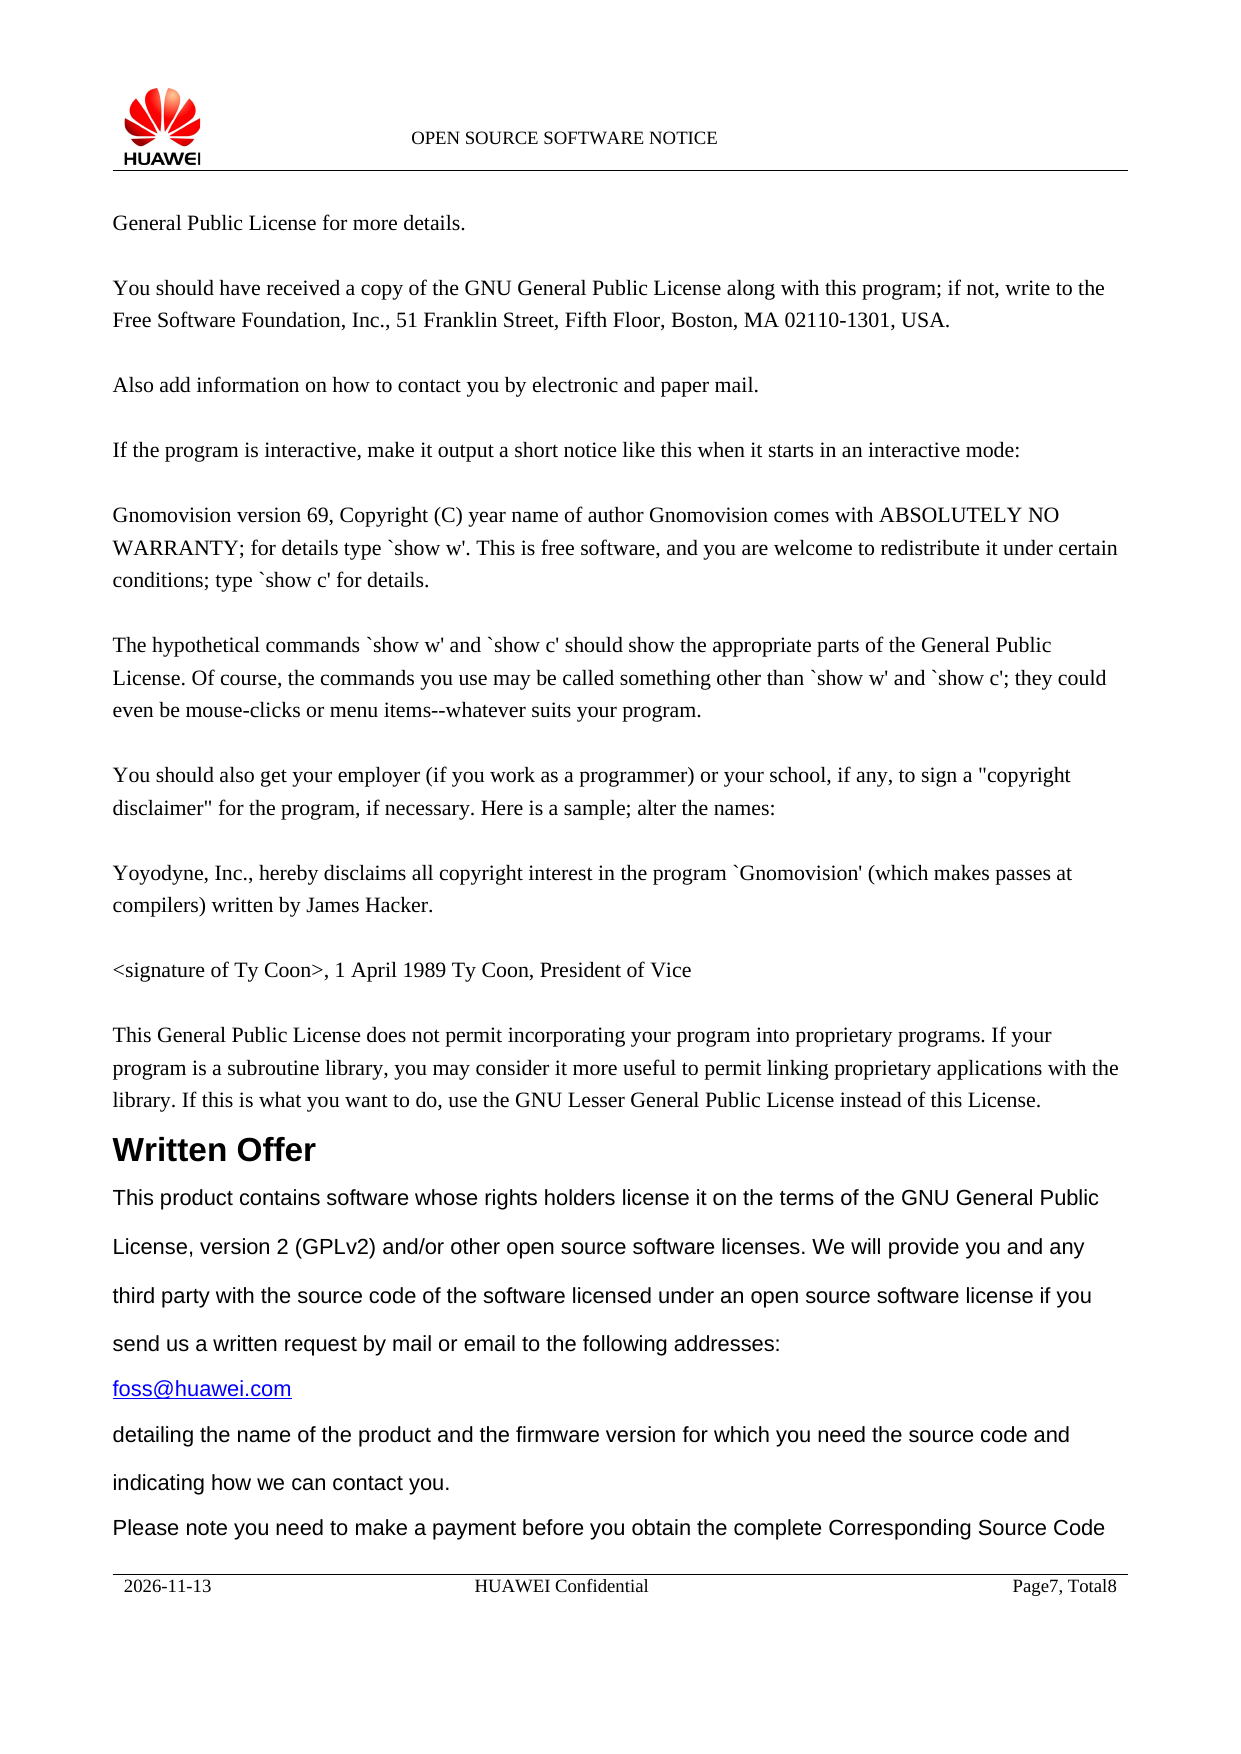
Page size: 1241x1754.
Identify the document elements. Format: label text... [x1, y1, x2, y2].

text foss@huawei.com [112, 1373, 1128, 1405]
text detailing the name of the product and the firmware version for which you need the source code and indicating how we can contact you. [112, 1418, 1128, 1499]
text This product contains software whose rights holders license it on the terms of the GNU General Public License, version 2 (GPLv2) and/or other open source software licenses. We will provide you and any third party with the source code of the software licensed under an open source software license if you send us a written request by mail or email to the following addresses: [112, 1181, 1128, 1360]
picture [124, 88, 201, 165]
text Written Offer [112, 1116, 1128, 1181]
